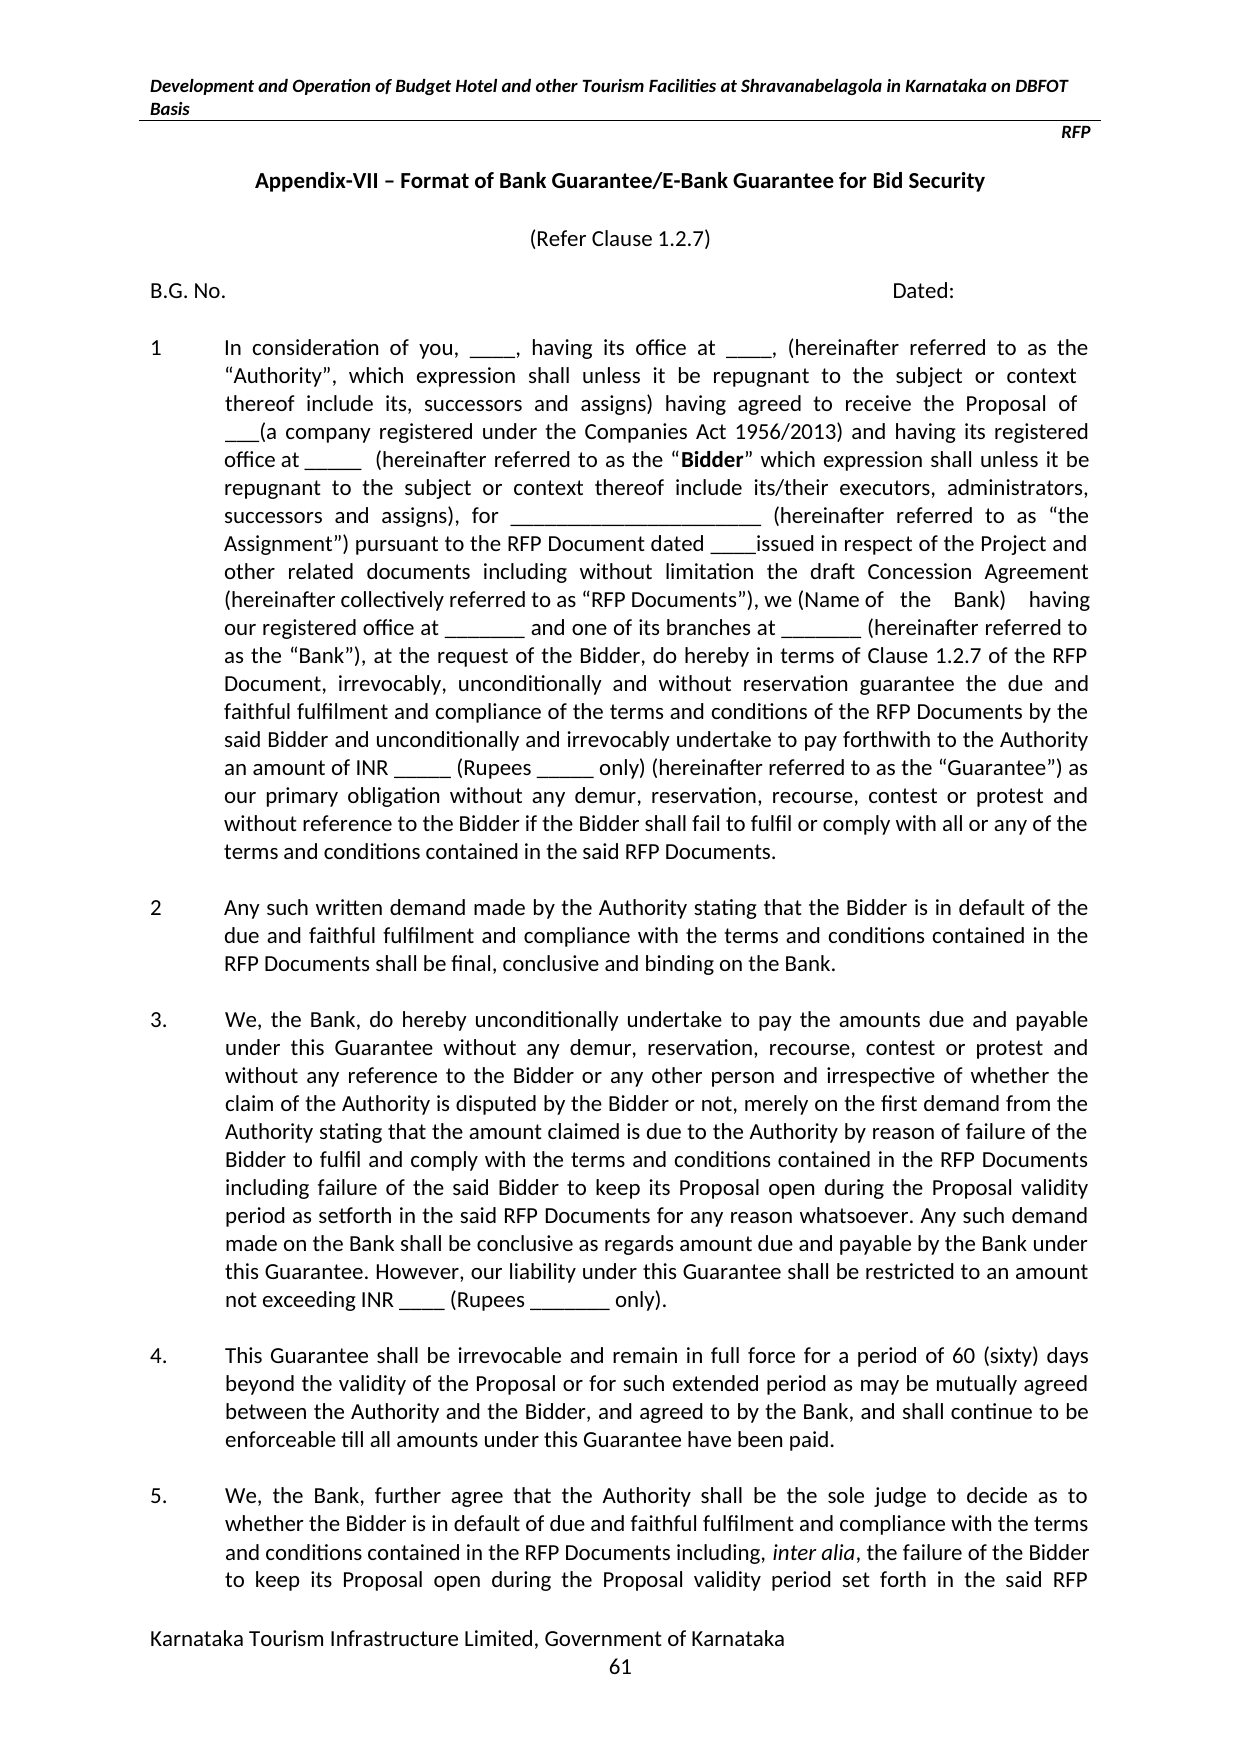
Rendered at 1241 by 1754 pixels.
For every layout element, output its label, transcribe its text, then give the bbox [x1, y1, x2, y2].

list This Guarantee shall be irrevocable and remain in full force for a period of 60 (sixty) days beyond the validity of the Proposal or for such extended period as may be mutually agreed between the Authority and the Bidder, and agreed to by the Bank, and shall continue to be enforceable till all amounts under this Guarantee have been paid. [150, 1341, 1090, 1453]
subtitle Appendix-VII – Format of Bank Guarantee/E-Bank Guarantee for Bid Security [150, 166, 1090, 194]
list We, the Bank, do hereby unconditionally undertake to pay the amounts due and payable under this Guarantee without any demur, reservation, recourse, contest or protest and without any reference to the Bidder or any other person and irrespective of whether the claim of the Authority is disputed by the Bidder or not, merely on the first demand from the Authority stating that the amount claimed is due to the Authority by reason of failure of the Bidder to fulfil and comply with the terms and conditions contained in the RFP Documents including failure of the said Bidder to keep its Proposal open during the Proposal validity period as setforth in the said RFP Documents for any reason whatsoever. Any such demand made on the Bank shall be conclusive as regards amount due and payable by the Bank under this Guarantee. However, our liability under this Guarantee shall be restricted to an amount not exceeding INR ____ (Rupees _______ only). [150, 1005, 1090, 1313]
text (Refer Clause 1.2.7) [150, 224, 1090, 252]
list Any such written demand made by the Authority stating that the Bidder is in default of the due and faithful fulfilment and compliance with the terms and conditions contained in the RFP Documents shall be final, conclusive and binding on the Bank. [150, 893, 1090, 977]
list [150, 1482, 1090, 1594]
list In consideration of you, ____, having its office at ____, (hereinafter referred to as the “Authority”, which expression shall unless it be repugnant to the subject or context thereof include its, successors and assigns) having agreed to receive the Proposal of ___(a company registered under the Companies Act 1956/2013) and having its registered office at _____ (hereinafter referred to as the “Bidder” which expression shall unless it be repugnant to the subject or context thereof include its/their executors, administrators, successors and assigns), for ______________________ (hereinafter referred to as “the Assignment”) pursuant to the RFP Document dated ____issued in respect of the Project and other related documents including without limitation the draft Concession Agreement (hereinafter collectively referred to as “RFP Documents”), we (Name of the Bank) having our registered office at _______ and one of its branches at _______ (hereinafter referred to as the “Bank”), at the request of the Bidder, do hereby in terms of Clause 1.2.7 of the RFP Document, irrevocably, unconditionally and without reservation guarantee the due and faithful fulfilment and compliance of the terms and conditions of the RFP Documents by the said Bidder and unconditionally and irrevocably undertake to pay forthwith to the Authority an amount of INR _____ (Rupees _____ only) (hereinafter referred to as the “Guarantee”) as our primary obligation without any demur, reservation, recourse, contest or protest and without reference to the Bidder if the Bidder shall fail to fulfil or comply with all or any of the terms and conditions contained in the said RFP Documents. [150, 333, 1090, 865]
text B.G. No. Dated: [150, 277, 1090, 305]
